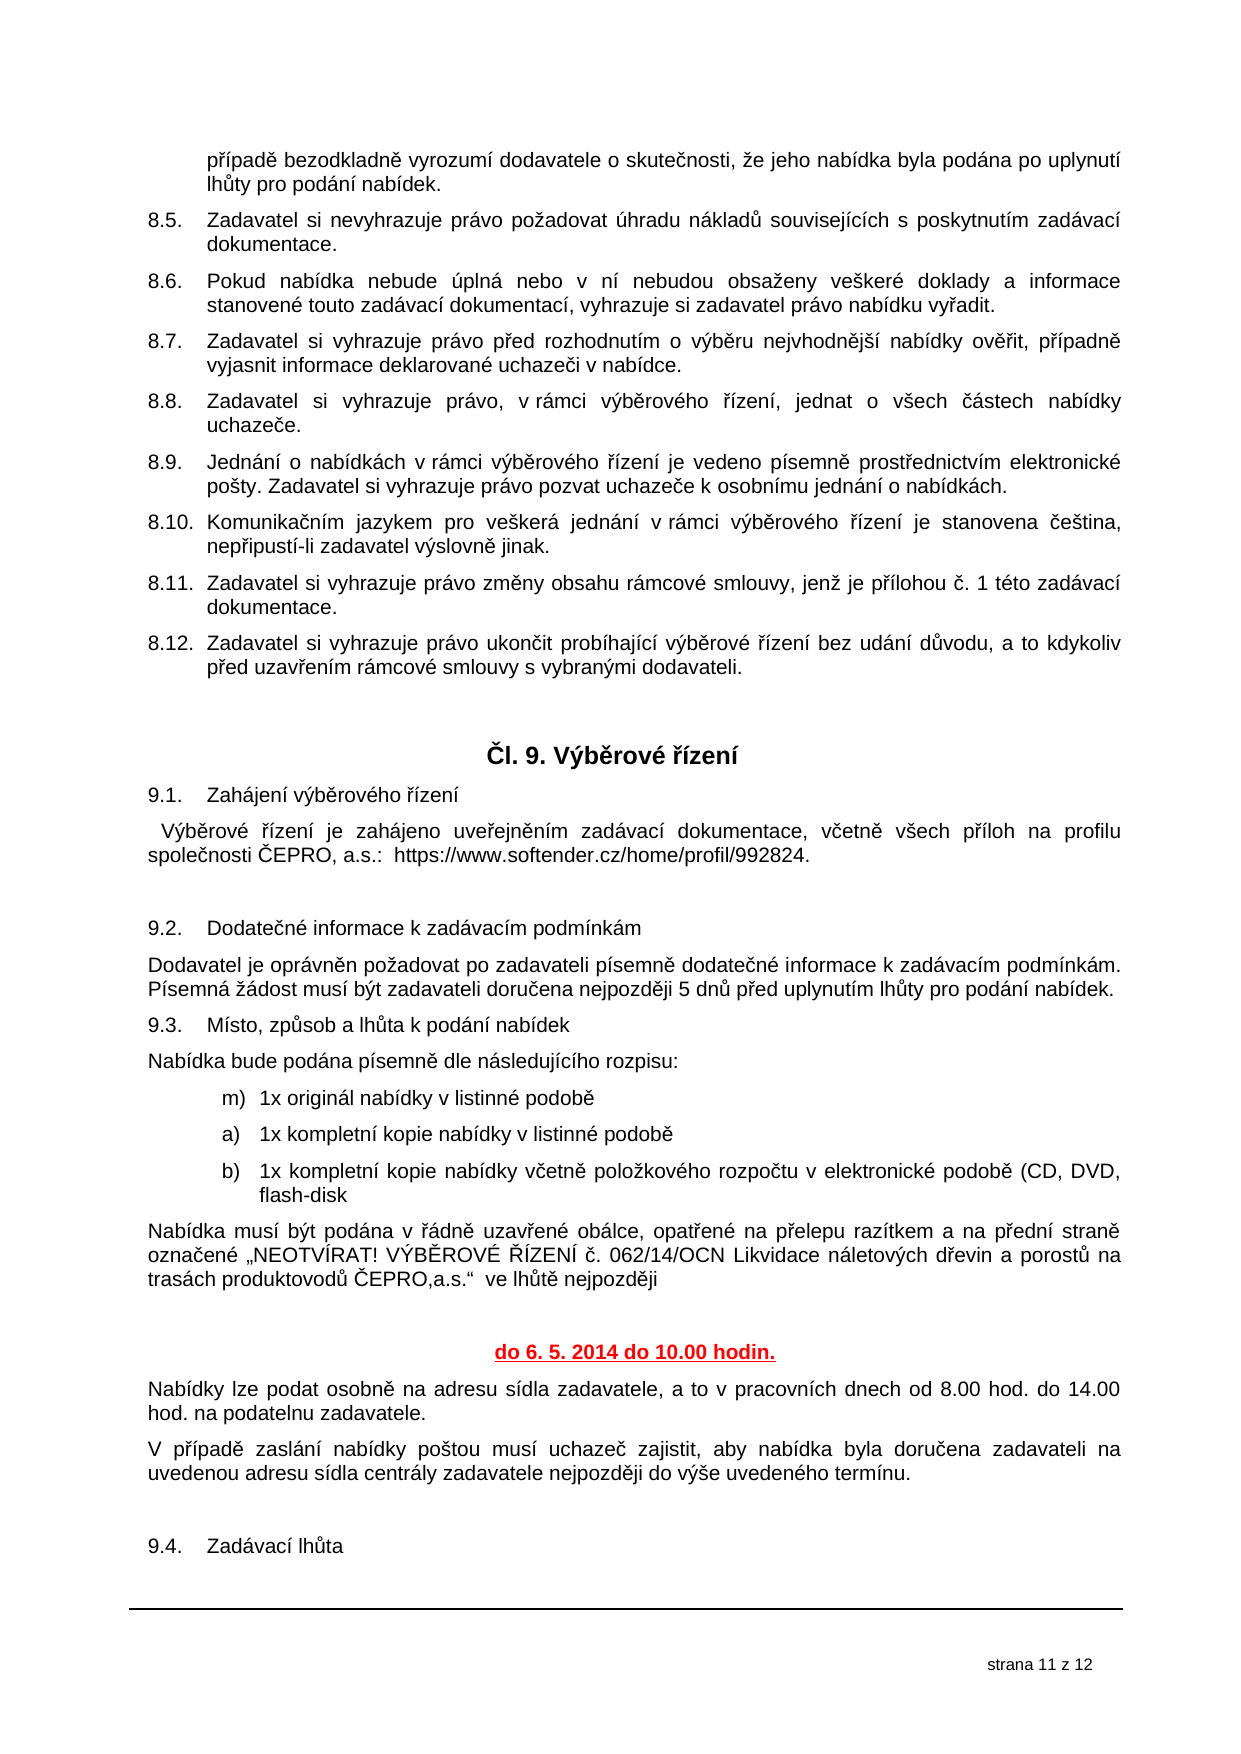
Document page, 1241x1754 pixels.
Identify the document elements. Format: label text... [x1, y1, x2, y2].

text Nabídky lze podat osobně na adresu sídla zadavatele, a to v pracovních dnech od 8.00 hod. do 14.00 hod. na podatelnu zadavatele. [148, 1376, 1122, 1424]
text Jednání o nabídkách v rámci výběrového řízení je vedeno písemně prostřednictvím elektronické pošty. Zadavatel si vyhrazuje právo pozvat uchazeče k osobnímu jednání o nabídkách. [148, 450, 1122, 498]
text Nabídka musí být podána v řádně uzavřené obálce, opatřené na přelepu razítkem a na přední straně označené „NEOTVÍRAT! VÝBĚROVÉ ŘÍZENÍ č. 062/14/OCN Likvidace náletových dřevin a porostů na trasách produktovodů ČEPRO,a.s.“ ve lhůtě nejpozději [148, 1219, 1122, 1291]
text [148, 148, 1122, 196]
text Zadavatel si nevyhrazuje právo požadovat úhradu nákladů souvisejících s poskytnutím zadávací dokumentace. [148, 208, 1122, 256]
list 1x kompletní kopie nabídky v listinné podobě [222, 1122, 1122, 1146]
text 1x originál nabídky v listinné podobě [222, 1086, 1122, 1110]
text do 6. 5. 2014 do 10.00 hodin. [148, 1340, 1122, 1364]
text 1x kompletní kopie nabídky včetně položkového rozpočtu v elektronické podobě (CD, DVD, flash-disk [222, 1159, 1122, 1207]
text Nabídka bude podána písemně dle následujícího rozpisu: [148, 1049, 1122, 1073]
text Výběrové řízení je zahájeno uveřejněním zadávací dokumentace, včetně všech příloh na profilu společnosti ČEPRO, a.s.: https://www.softender.cz/home/profil/992824. [148, 819, 1122, 867]
text Dodatečné informace k zadávacím podmínkám [148, 916, 1122, 940]
text Místo, způsob a lhůta k podání nabídek [148, 1013, 1122, 1037]
text Zadávací lhůta [148, 1534, 1122, 1558]
text Zadavatel si vyhrazuje právo před rozhodnutím o výběru nejvhodnější nabídky ověřit, případně vyjasnit informace deklarované uchazeči v nabídce. [148, 329, 1122, 377]
text Pokud nabídka nebude úplná nebo v ní nebudou obsaženy veškeré doklady a informace stanovené touto zadávací dokumentací, vyhrazuje si zadavatel právo nabídku vyřadit. [148, 268, 1122, 316]
text Výběrové řízení [102, 741, 1122, 770]
text Zadavatel si vyhrazuje právo, v rámci výběrového řízení, jednat o všech částech nabídky uchazeče. [148, 389, 1122, 437]
text Zadavatel si vyhrazuje právo změny obsahu rámcové smlouvy, jenž je přílohou č. 1 této zadávací dokumentace. [148, 571, 1122, 618]
text Dodavatel je oprávněn požadovat po zadavateli písemně dodatečné informace k zadávacím podmínkám. Písemná žádost musí být zadavateli doručena nejpozději 5 dnů před uplynutím lhůty pro podání nabídek. [148, 952, 1122, 1000]
text Komunikačním jazykem pro veškerá jednání v rámci výběrového řízení je stanovena čeština, nepřipustí-li zadavatel výslovně jinak. [148, 510, 1122, 558]
text V případě zaslání nabídky poštou musí uchazeč zajistit, aby nabídka byla doručena zadavateli na uvedenou adresu sídla centrály zadavatele nejpozději do výše uvedeného termínu. [148, 1437, 1122, 1485]
text Zahájení výběrového řízení [148, 783, 1122, 807]
text Zadavatel si vyhrazuje právo ukončit probíhající výběrové řízení bez udání důvodu, a to kdykoliv před uzavřením rámcové smlouvy s vybranými dodavateli. [148, 631, 1122, 679]
